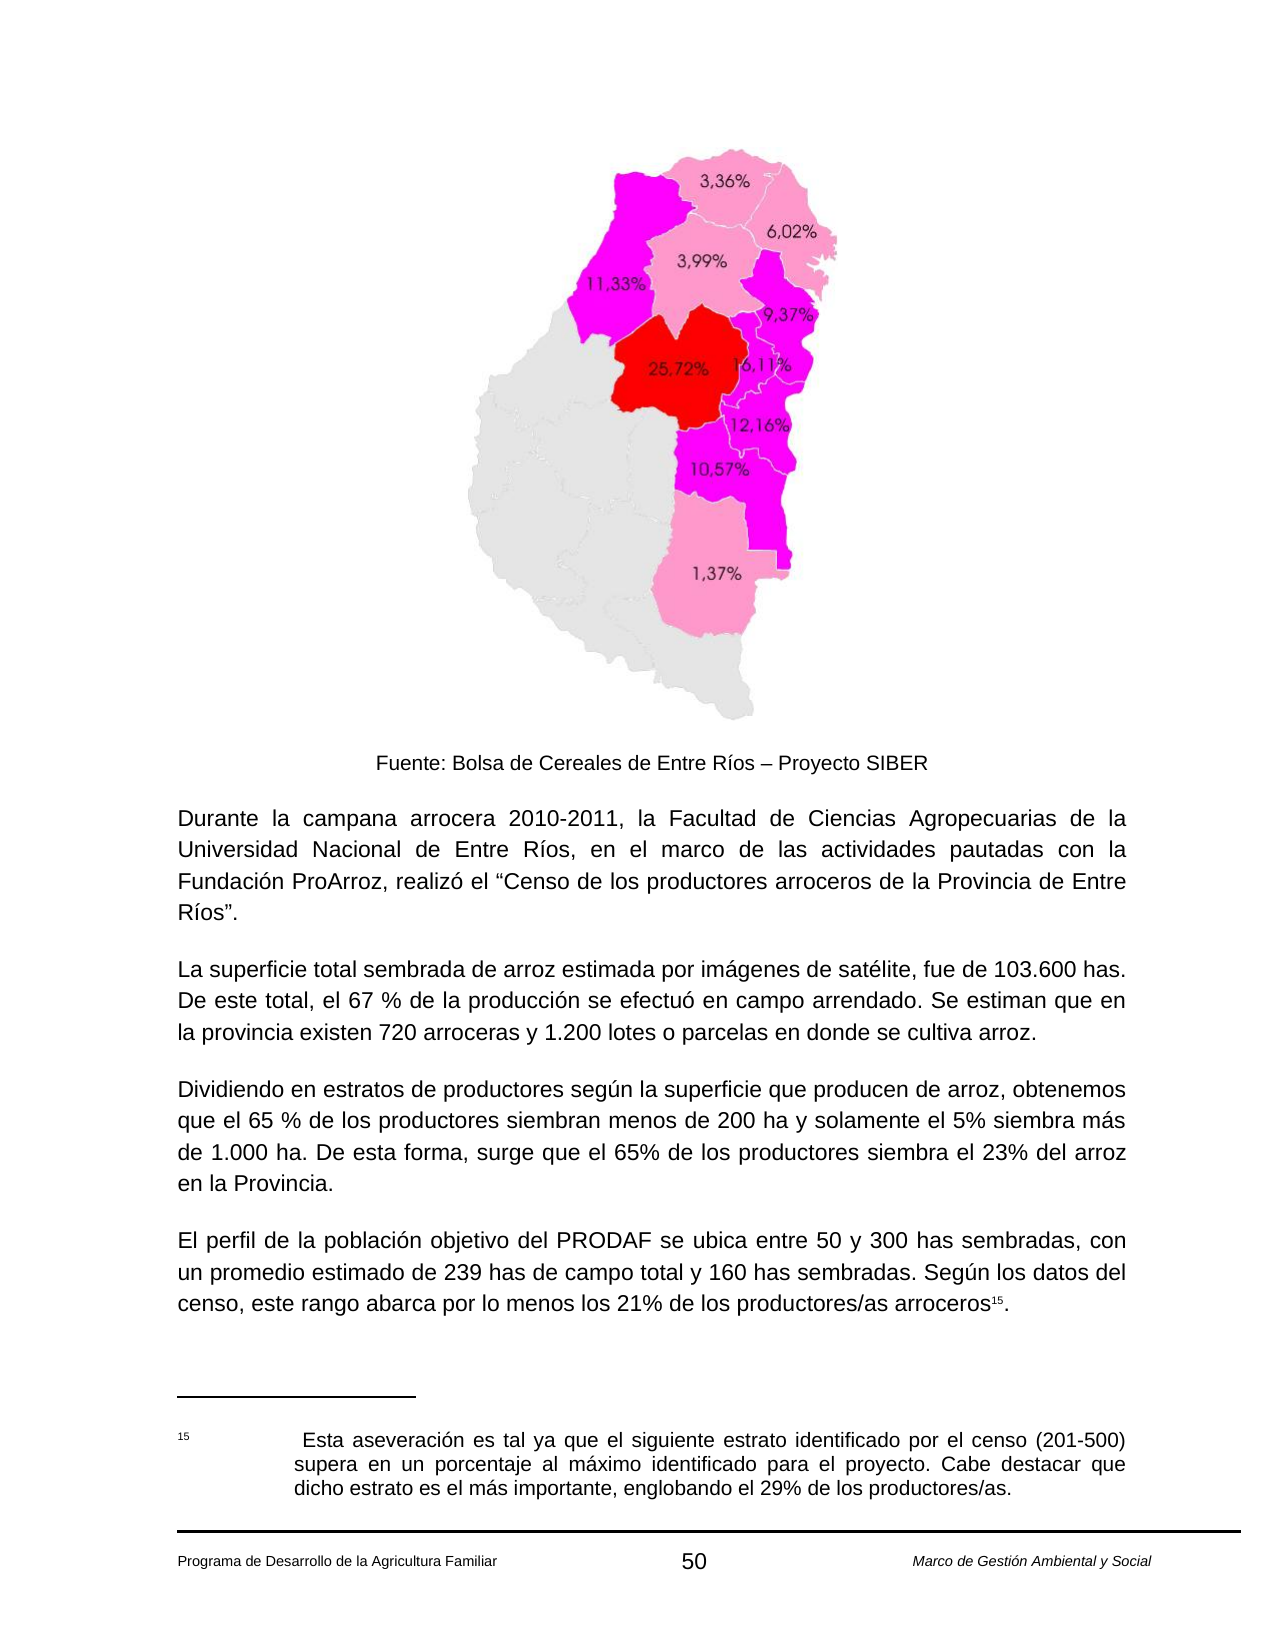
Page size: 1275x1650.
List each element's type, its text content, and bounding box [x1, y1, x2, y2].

text El perfil de la población objetivo del PRODAF se ubica entre 50 y 300 has sembradas, con un promedio estimado de 239 has de campo total y 160 has sembradas. Según los datos del censo, este rango abarca por lo menos los 21% de los productores/as arroceros. [177, 1227, 1127, 1316]
text Fuente: Bolsa de Cereales de Entre Ríos – Proyecto SIBER [177, 751, 1127, 775]
picture [466, 147, 839, 721]
text La superficie total sembrada de arroz estimada por imágenes de satélite, fue de 103.600 has. De este total, el 67 % de la producción se efectuó en campo arrendado. Se estiman que en la provincia existen 720 arroceras y 1.200 lotes o parcelas en donde se cultiva arroz. [177, 956, 1127, 1045]
text Durante la campana arrocera 2010-2011, la Facultad de Ciencias Agropecuarias de la Universidad Nacional de Entre Ríos, en el marco de las actividades pautadas con la Fundación ProArroz, realizó el “Censo de los productores arroceros de la Provincia de Entre Ríos”. [177, 805, 1127, 926]
text Dividiendo en estratos de productores según la superficie que producen de arroz, obtenemos que el 65 % de los productores siembran menos de y solamente el 5% siembra más de . De esta forma, surge que el 65% de los productores siembra el 23% del arroz en [177, 1076, 1127, 1197]
